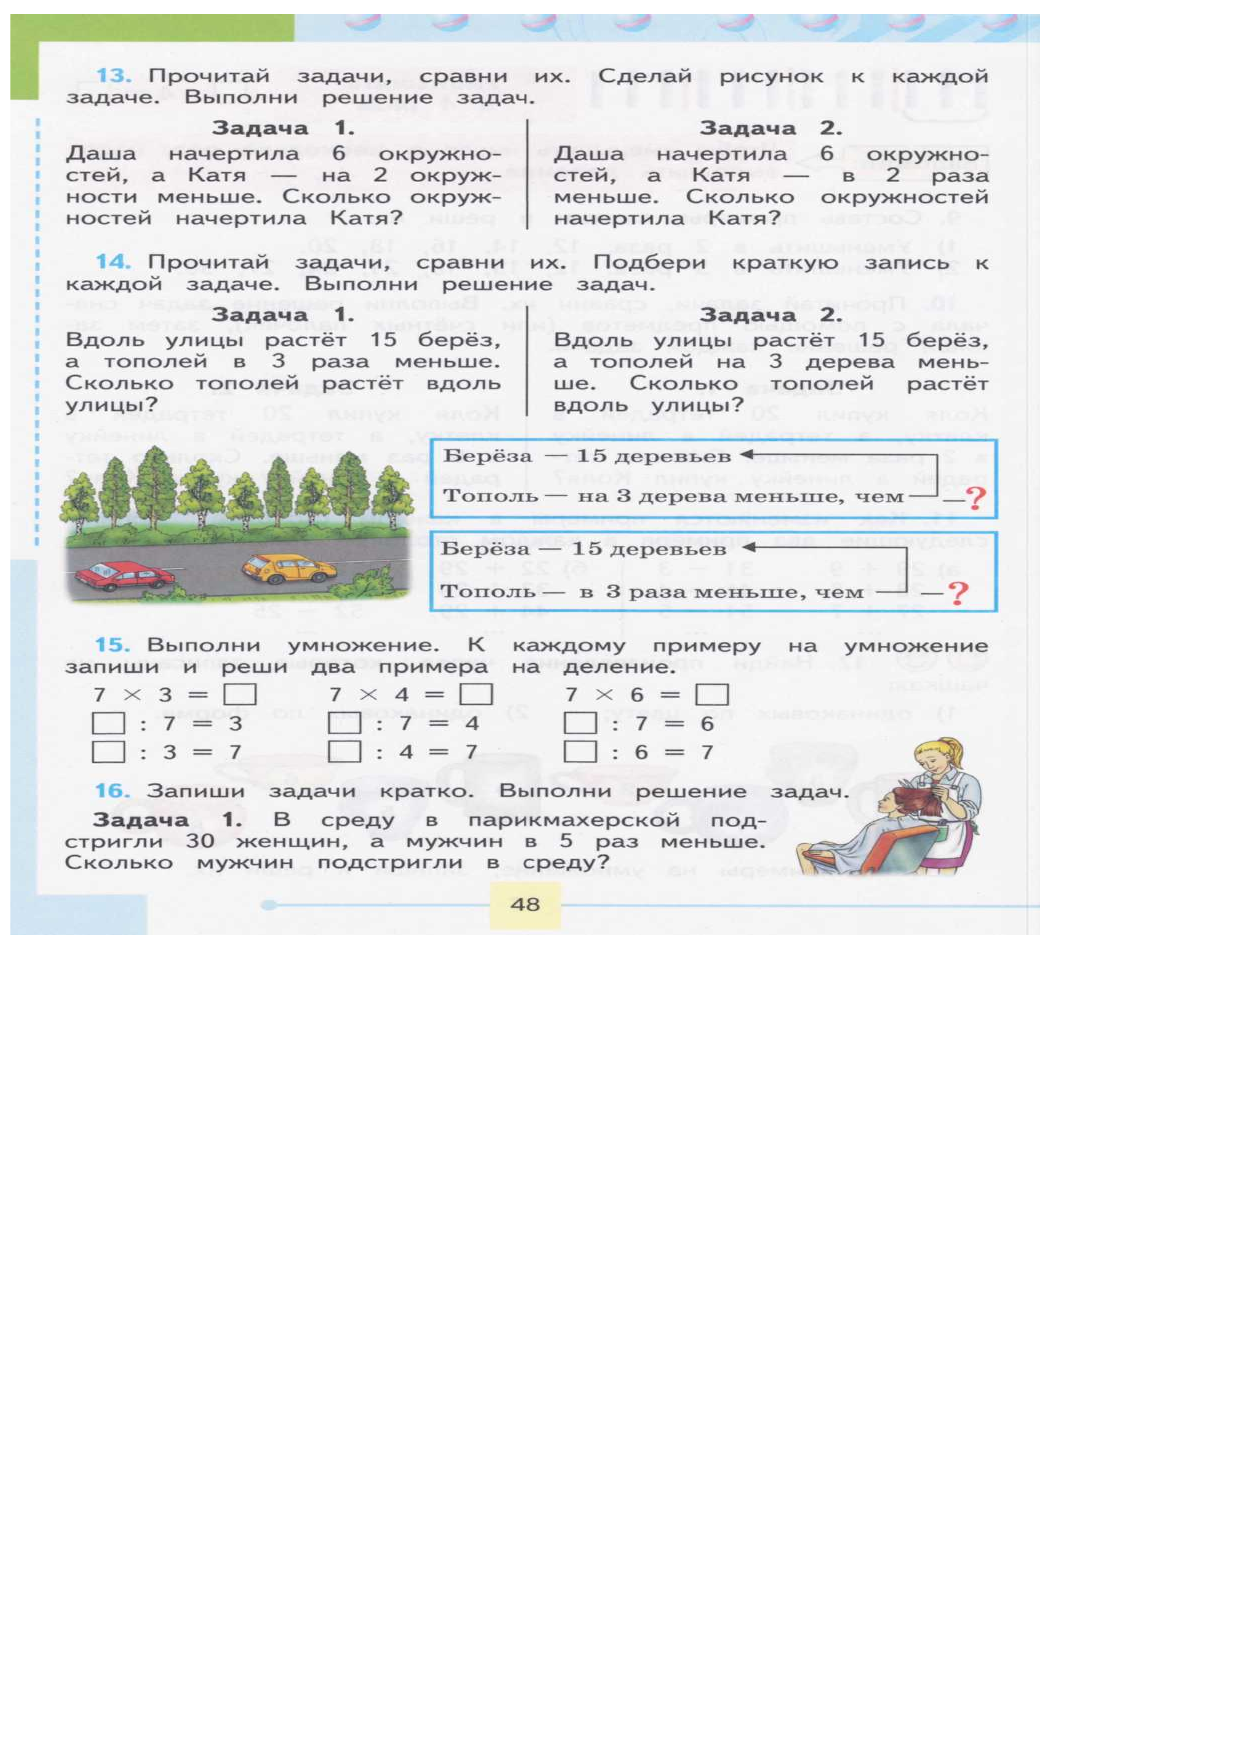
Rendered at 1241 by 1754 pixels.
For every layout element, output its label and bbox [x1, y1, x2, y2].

picture [10, 14, 1040, 935]
